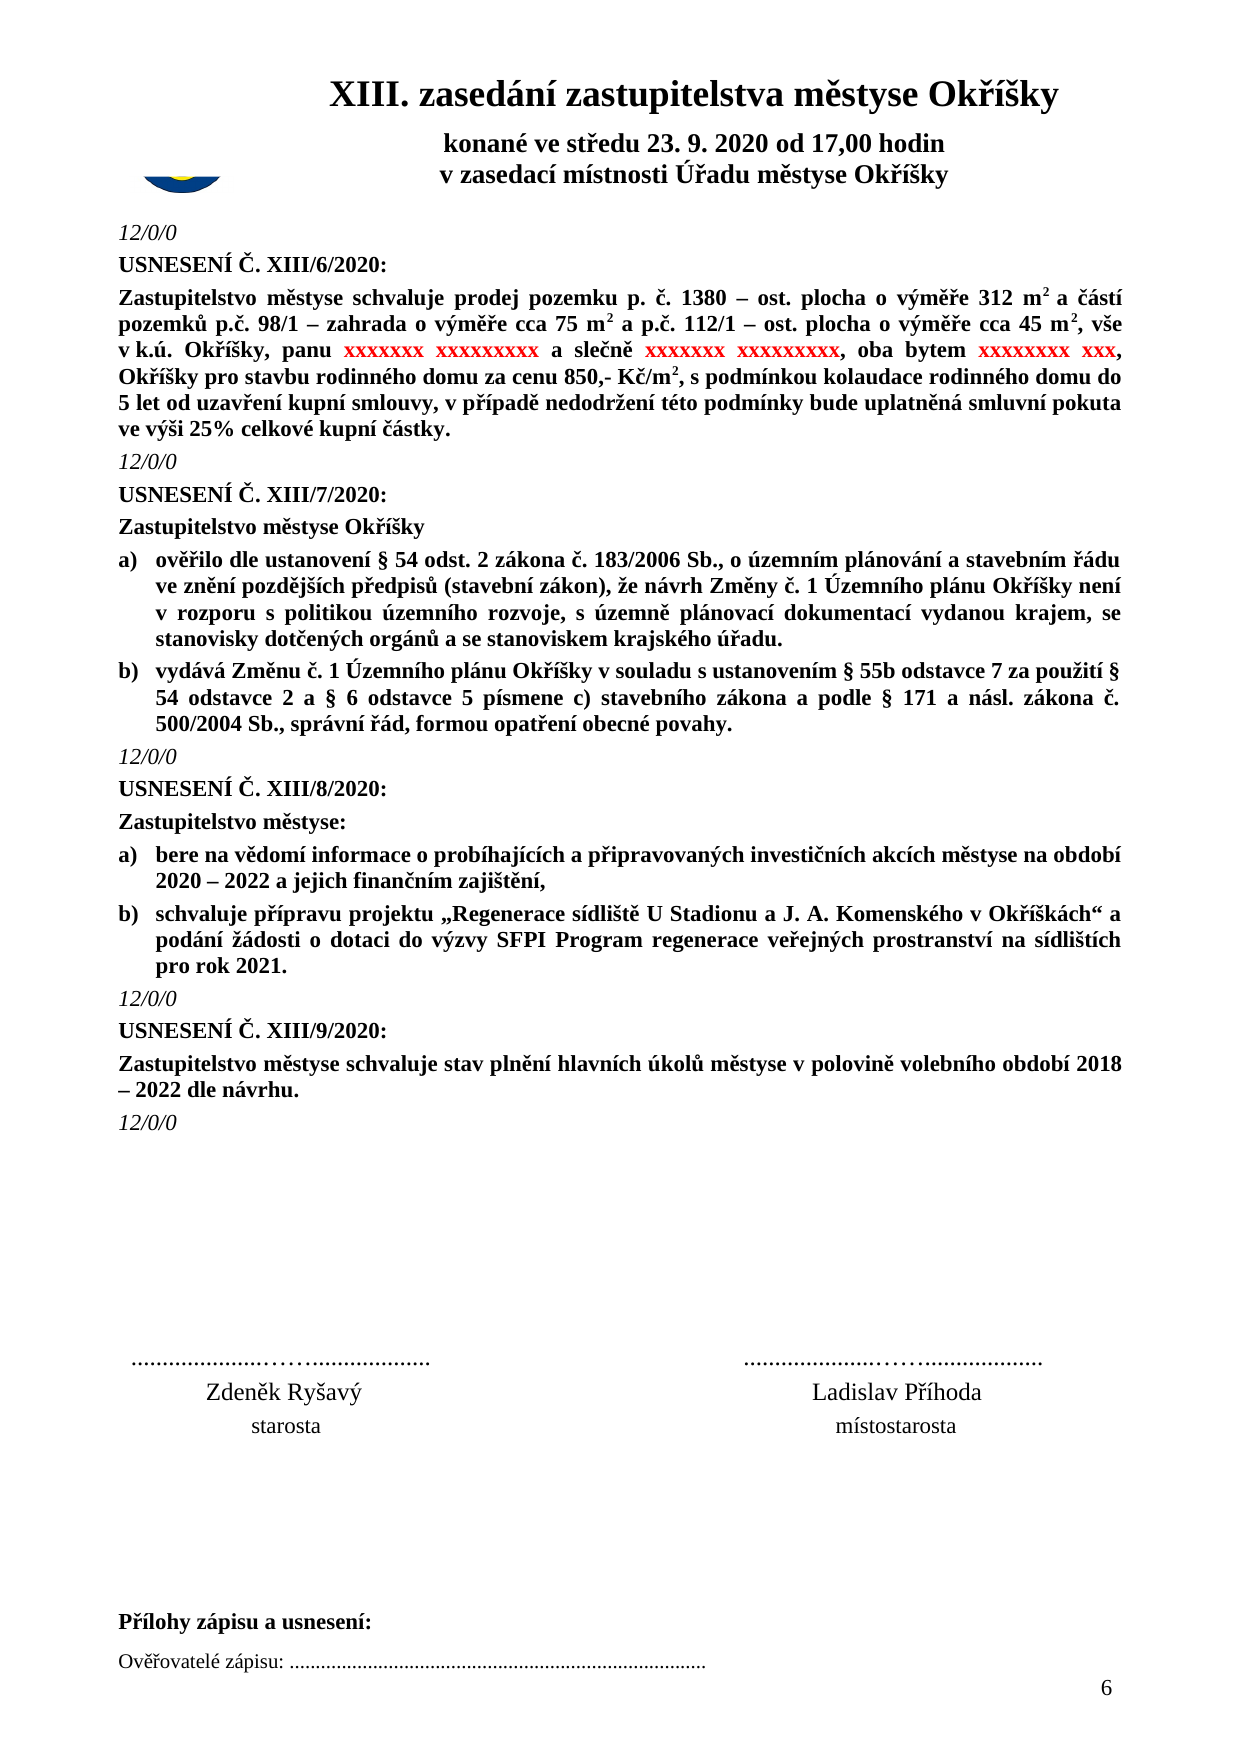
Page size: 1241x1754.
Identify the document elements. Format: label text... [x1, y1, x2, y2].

text .....................……................... .....................……................... [118, 1342, 1122, 1371]
list bere na vědomí informace o probíhajících a připravovaných investičních akcích městyse na období 2020 – 2022 a jejich finančním zajištění, [118, 841, 1122, 893]
text Zastupitelstvo městyse: [118, 808, 1122, 834]
text Zastupitelstvo městyse schvaluje stav plnění hlavních úkolů městyse v polovině volebního období 2018 – 2022 dle návrhu. [118, 1050, 1122, 1103]
picture [129, 177, 234, 193]
text 12/0/0 [118, 1109, 1122, 1136]
text 12/0/0 [118, 218, 1122, 245]
text Usnesení č. XIII/6/2020: [118, 251, 1122, 277]
list schvaluje přípravu projektu „Regenerace sídliště U Stadionu a J. A. Komenského v Okříškách“ a podání žádosti o dotaci do výzvy SFPI Program regenerace veřejných prostranství na sídlištích pro rok 2021. [118, 900, 1122, 979]
text Usnesení č. XIII/8/2020: [118, 776, 1122, 802]
text 12/0/0 [118, 448, 1122, 474]
list ověřilo dle ustanovení § 54 odst. 2 zákona č. 183/2006 Sb., o územním plánování a stavebním řádu ve znění pozdějších předpisů (stavební zákon), že návrh Změny č. 1 Územního plánu Okříšky není v rozporu s politikou územního rozvoje, s územně plánovací dokumentací vydanou krajem, se stanovisky dotčených orgánů a se stanoviskem krajského úřadu. [118, 546, 1122, 651]
text Zdeněk Ryšavý Ladislav Příhoda [118, 1377, 1122, 1406]
text 12/0/0 [118, 743, 1122, 769]
text Přílohy zápisu a usnesení: [118, 1608, 1122, 1634]
text Usnesení č. XIII/9/2020: [118, 1018, 1122, 1044]
text Zastupitelstvo městyse Okříšky [118, 513, 1122, 540]
list vydává Změnu č. 1 Územního plánu Okříšky v souladu s ustanovením § 55b odstavce 7 za použití § 54 odstavce 2 a § 6 odstavce 5 písmene c) stavebního zákona a podle § 171 a násl. zákona č. 500/2004 Sb., správní řád, formou opatření obecné povahy. [118, 658, 1122, 737]
text starosta místostarosta [118, 1412, 1122, 1438]
text 12/0/0 [118, 985, 1122, 1011]
text Zastupitelstvo městyse schvaluje prodej pozemku p. č. 1380 – ost. plocha o výměře 312 m2 a částí pozemků p.č. 98/1 – zahrada o výměře cca 75 m2 a p.č. 112/1 – ost. plocha o výměře cca 45 m2, vše v k.ú. Okříšky, panu xxxxxxx xxxxxxxxx a slečně xxxxxxx xxxxxxxxx, oba bytem xxxxxxxx xxx, Okříšky pro stavbu rodinného domu za cenu 850,- Kč/m2, s podmínkou kolaudace rodinného domu do 5 let od uzavření kupní smlouvy, v případě nedodržení této podmínky bude uplatněná smluvní pokuta ve výši 25% celkové kupní částky. [118, 284, 1122, 442]
text Usnesení č. XIII/7/2020: [118, 481, 1122, 507]
